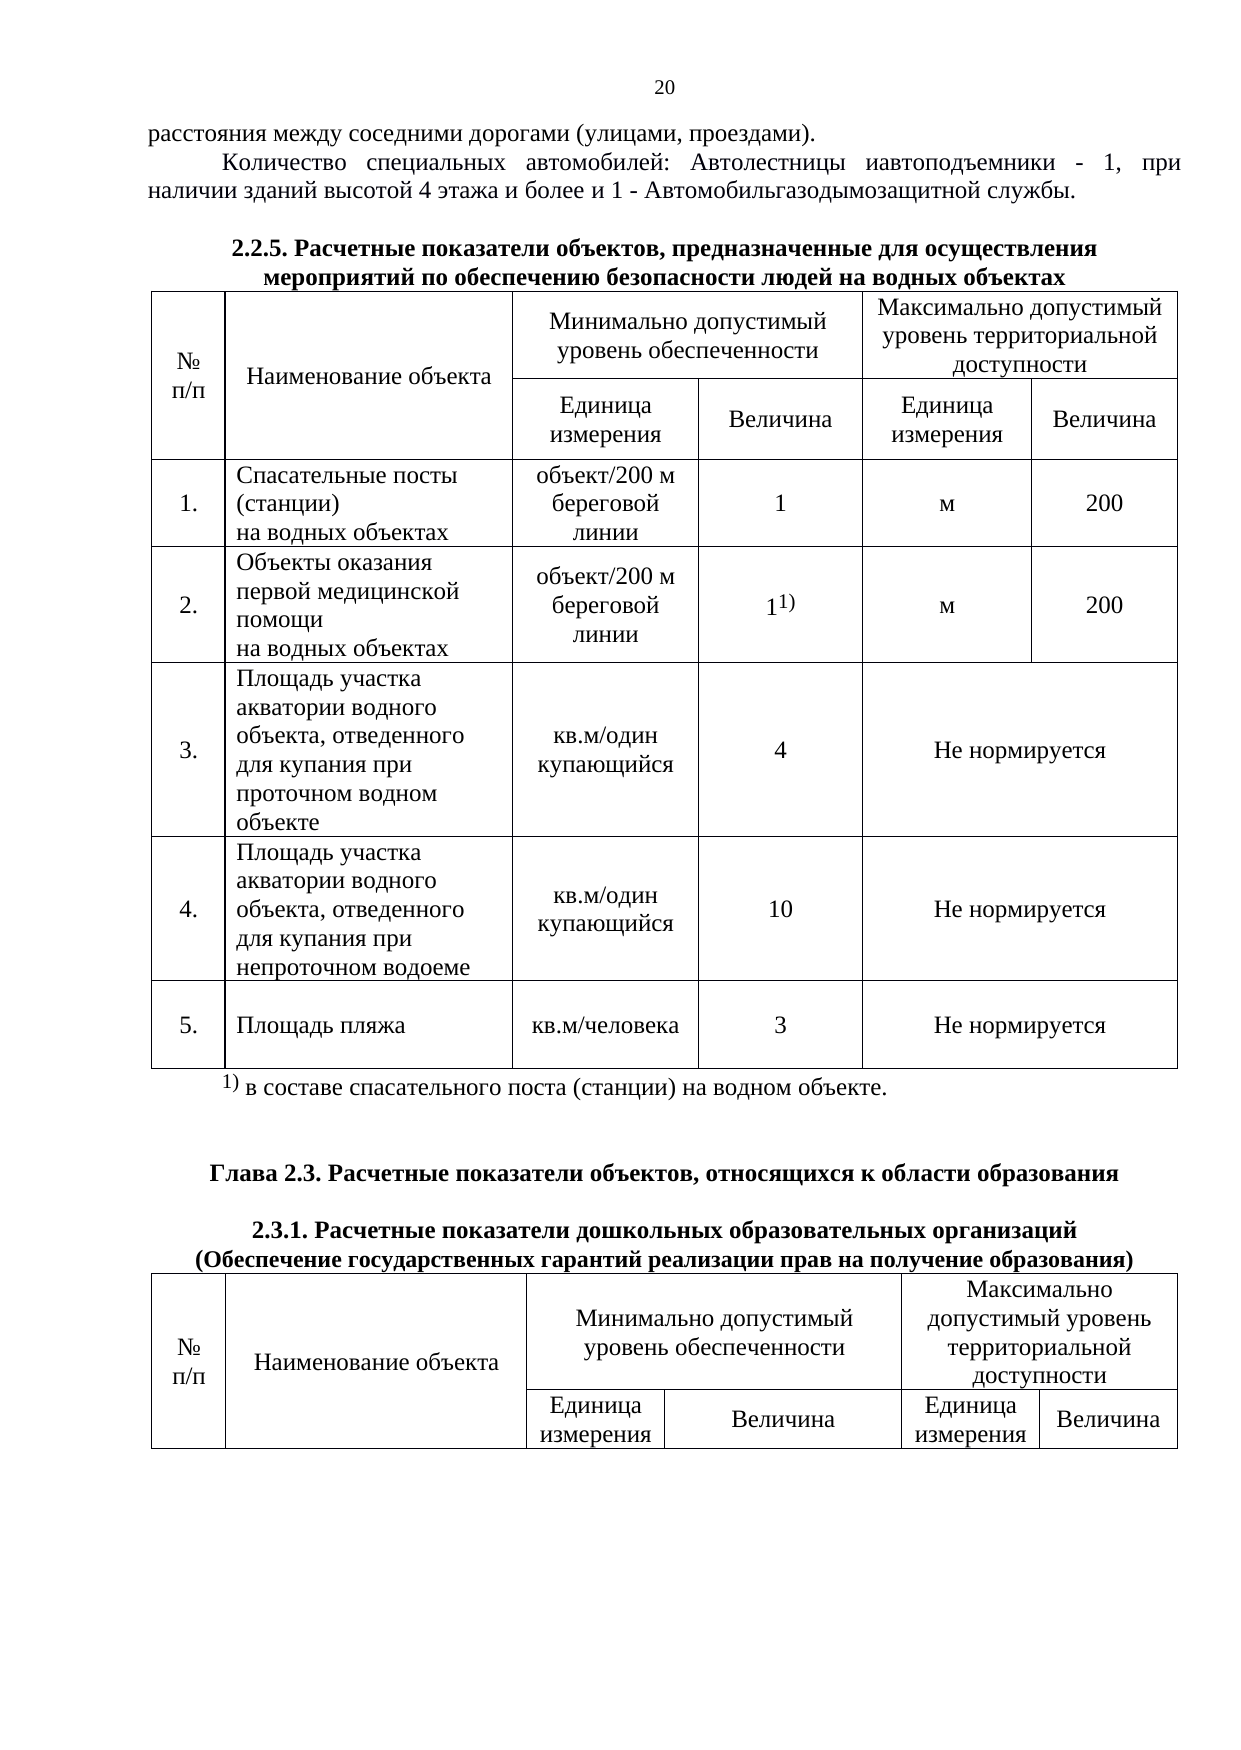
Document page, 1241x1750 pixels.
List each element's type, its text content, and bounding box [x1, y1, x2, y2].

table_cell Площадь участка акватории водного объекта, отведенного для купания при проточном водном объекте [226, 663, 512, 836]
table_cell Единица измерения [863, 379, 1031, 459]
table_cell объект/200 м береговой линии [513, 547, 698, 662]
table_cell 3 [699, 981, 862, 1067]
table_cell 200 [1032, 547, 1177, 662]
table_cell 4 [699, 663, 862, 836]
table_cell объект/200 м береговой линии [513, 460, 698, 546]
table_cell кв.м/человека [513, 981, 698, 1067]
table_cell Не нормируется [863, 981, 1177, 1067]
table_cell 11) [699, 547, 862, 662]
text Глава 2.3. Расчетные показатели объектов, относящихся к области образования [148, 1158, 1181, 1187]
text 2.2.5. Расчетные показатели объектов, предназначенные для осуществления мероприятий по обеспечению безопасности людей на водных объектах [148, 233, 1181, 291]
table_header Максимально допустимый уровень территориальной доступности [902, 1274, 1177, 1389]
table_header № п/п [152, 1274, 225, 1448]
table_cell Площадь участка акватории водного объекта, отведенного для купания при непроточном водоеме [226, 837, 512, 980]
table_cell 5. [152, 981, 224, 1067]
text Количество специальных автомобилей: Автолестницы иавтоподъемники - 1, при наличии зданий высотой 4 этажа и более и 1 - Автомобильгазодымозащитной службы. [148, 147, 690, 204]
table_cell кв.м/один купающийся [513, 837, 698, 980]
table_cell Величина [1040, 1390, 1177, 1448]
table_cell 1. [152, 460, 224, 546]
table_header № п/п [152, 292, 224, 459]
table_cell м [863, 460, 1031, 546]
table_cell 1 [699, 460, 862, 546]
table_cell Величина [1032, 379, 1177, 459]
table_cell кв.м/один купающийся [513, 663, 698, 836]
table_cell 10 [699, 837, 862, 980]
table_header Минимально допустимый уровень обеспеченности [527, 1274, 901, 1389]
table_header Минимально допустимый уровень обеспеченности [513, 292, 862, 378]
table_cell Не нормируется [863, 663, 1177, 836]
table_cell 4. [152, 837, 224, 980]
table_cell Не нормируется [863, 837, 1177, 980]
table_cell 3. [152, 663, 224, 836]
table_cell Площадь пляжа [226, 981, 512, 1067]
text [148, 118, 1181, 147]
table_cell Величина [665, 1390, 901, 1448]
table_cell Величина [699, 379, 862, 459]
table_header Максимально допустимый уровень территориальной доступности [863, 292, 1177, 378]
table_cell Единица измерения [527, 1390, 664, 1448]
table_cell Объекты оказания первой медицинской помощи на водных объектах [226, 547, 512, 662]
text 1) в составе спасательного поста (станции) на водном объекте. [148, 1068, 1181, 1101]
table_cell 2. [152, 547, 224, 662]
table_cell 200 [1032, 460, 1177, 546]
text 2.3.1. Расчетные показатели дошкольных образовательных организаций (Обеспечение государственных гарантий реализации прав на получение образования) [148, 1216, 1181, 1273]
table_cell Спасательные посты (станции) на водных объектах [226, 460, 512, 546]
table_cell Единица измерения [513, 379, 698, 459]
table_header Наименование объекта [226, 292, 512, 459]
table_cell м [863, 547, 1031, 662]
table_cell Единица измерения [902, 1390, 1039, 1448]
table_header Наименование объекта [226, 1274, 526, 1448]
